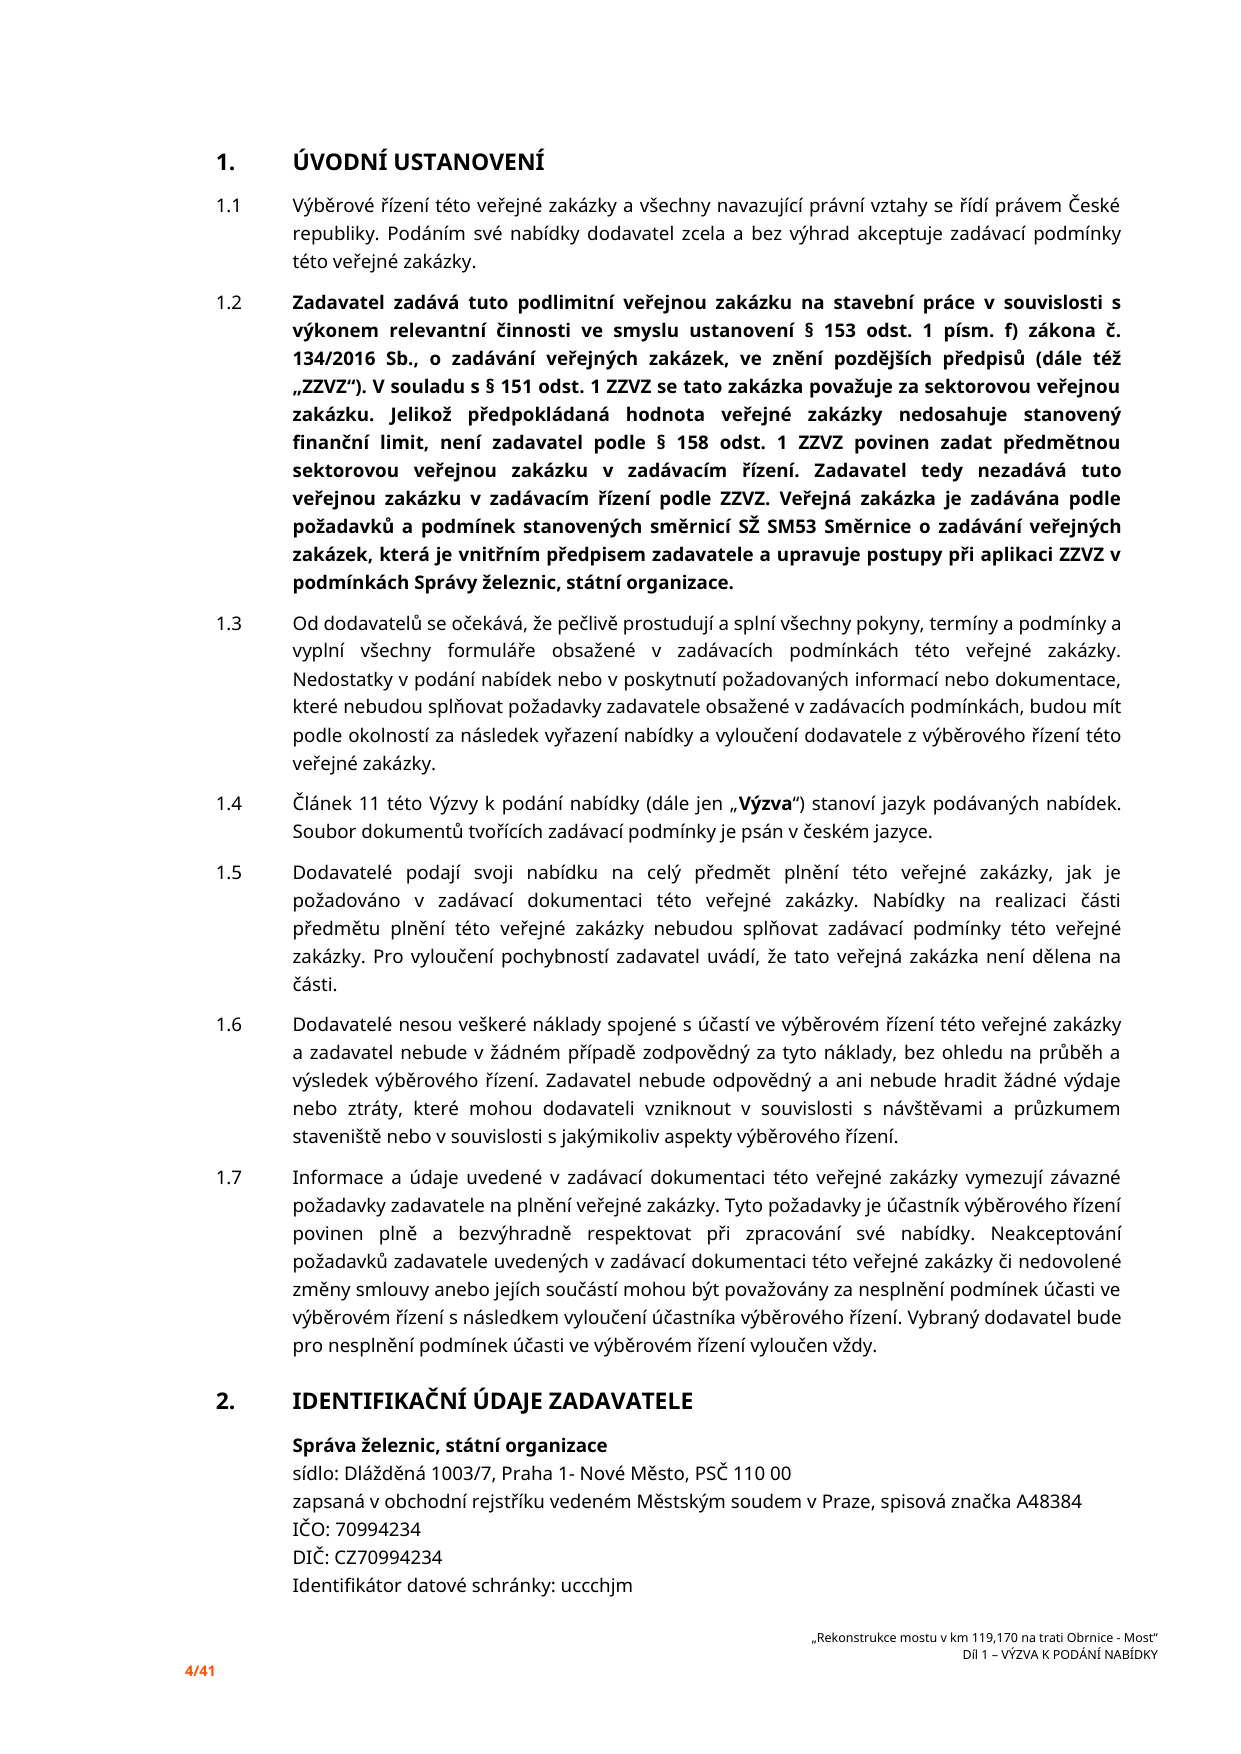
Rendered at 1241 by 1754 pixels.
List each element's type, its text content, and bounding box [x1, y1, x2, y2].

text Informace a údaje uvedené v zadávací dokumentaci této veřejné zakázky vymezují závazné požadavky zadavatele na plnění veřejné zakázky. Tyto požadavky je účastník výběrového řízení povinen plně a bezvýhradně respektovat při zpracování své nabídky. Neakceptování požadavků zadavatele uvedených v zadávací dokumentaci této veřejné zakázky či nedovolené změny smlouvy anebo jejích součástí mohou být považovány za nesplnění podmínek účasti ve výběrovém řízení s následkem vyloučení účastníka výběrového řízení. Vybraný dodavatel bude pro nesplnění podmínek účasti ve výběrovém řízení vyloučen vždy. [216, 1164, 1122, 1358]
text Správa železnic, státní organizace [292, 1432, 1122, 1458]
text Zadavatel zadává tuto podlimitní veřejnou zakázku na stavební práce v souvislosti s výkonem relevantní činnosti ve smyslu ustanovení § 153 odst. 1 písm. f) zákona č. 134/2016 Sb., o zadávání veřejných zakázek, ve znění pozdějších předpisů (dále též „ZZVZ“). V souladu s § 151 odst. 1 ZZVZ se tato zakázka považuje za sektorovou veřejnou zakázku. Jelikož předpokládaná hodnota veřejné zakázky nedosahuje stanovený finanční limit, není zadavatel podle § 158 odst. 1 ZZVZ povinen zadat předmětnou sektorovou veřejnou zakázku v zadávacím řízení. Zadavatel tedy nezadává tuto veřejnou zakázku v zadávacím řízení podle ZZVZ. Veřejná zakázka je zadávána podle požadavků a podmínek stanovených směrnicí SŽ SM53 Směrnice o zadávání veřejných zakázek, která je vnitřním předpisem zadavatele a upravuje postupy při aplikaci ZZVZ v podmínkách Správy železnic, státní organizace. [216, 289, 1122, 595]
text ÚVODNÍ USTANOVENÍ [216, 146, 1122, 177]
text DIČ: CZ70994234 [292, 1544, 1122, 1570]
text Dodavatelé nesou veškeré náklady spojené s účastí ve výběrovém řízení této veřejné zakázky a zadavatel nebude v žádném případě zodpovědný za tyto náklady, bez ohledu na průběh a výsledek výběrového řízení. Zadavatel nebude odpovědný a ani nebude hradit žádné výdaje nebo ztráty, které mohou dodavateli vzniknout v souvislosti s návštěvami a průzkumem staveniště nebo v souvislosti s jakýmikoliv aspekty výběrového řízení. [216, 1012, 1122, 1149]
text IČO: 70994234 [292, 1516, 1122, 1542]
text zapsaná v obchodní rejstříku vedeném Městským soudem v Praze, spisová značka A48384 [292, 1488, 1122, 1514]
text Článek 11 této Výzvy k podání nabídky (dále jen „Výzva“) stanoví jazyk podávaných nabídek. Soubor dokumentů tvořících zadávací podmínky je psán v českém jazyce. [216, 790, 1122, 844]
text Výběrové řízení této veřejné zakázky a všechny navazující právní vztahy se řídí právem České republiky. Podáním své nabídky dodavatel zcela a bez výhrad akceptuje zadávací podmínky této veřejné zakázky. [216, 192, 1122, 274]
text IDENTIFIKAČNÍ ÚDAJE ZADAVATELE [216, 1385, 1122, 1417]
text Identifikátor datové schránky: uccchjm [292, 1572, 1122, 1598]
text Dodavatelé podají svoji nabídku na celý předmět plnění této veřejné zakázky, jak je požadováno v zadávací dokumentaci této veřejné zakázky. Nabídky na realizaci části předmětu plnění této veřejné zakázky nebudou splňovat zadávací podmínky této veřejné zakázky. Pro vyloučení pochybností zadavatel uvádí, že tato veřejná zakázka není dělena na části. [216, 859, 1122, 997]
text Od dodavatelů se očekává, že pečlivě prostudují a splní všechny pokyny, termíny a podmínky a vyplní všechny formuláře obsažené v zadávacích podmínkách této veřejné zakázky. Nedostatky v podání nabídek nebo v poskytnutí požadovaných informací nebo dokumentace, které nebudou splňovat požadavky zadavatele obsažené v zadávacích podmínkách, budou mít podle okolností za následek vyřazení nabídky a vyloučení dodavatele z výběrového řízení této veřejné zakázky. [216, 610, 1122, 775]
text sídlo: Dlážděná 1003/7, Praha 1- Nové Město, PSČ 110 00 [292, 1460, 1122, 1486]
